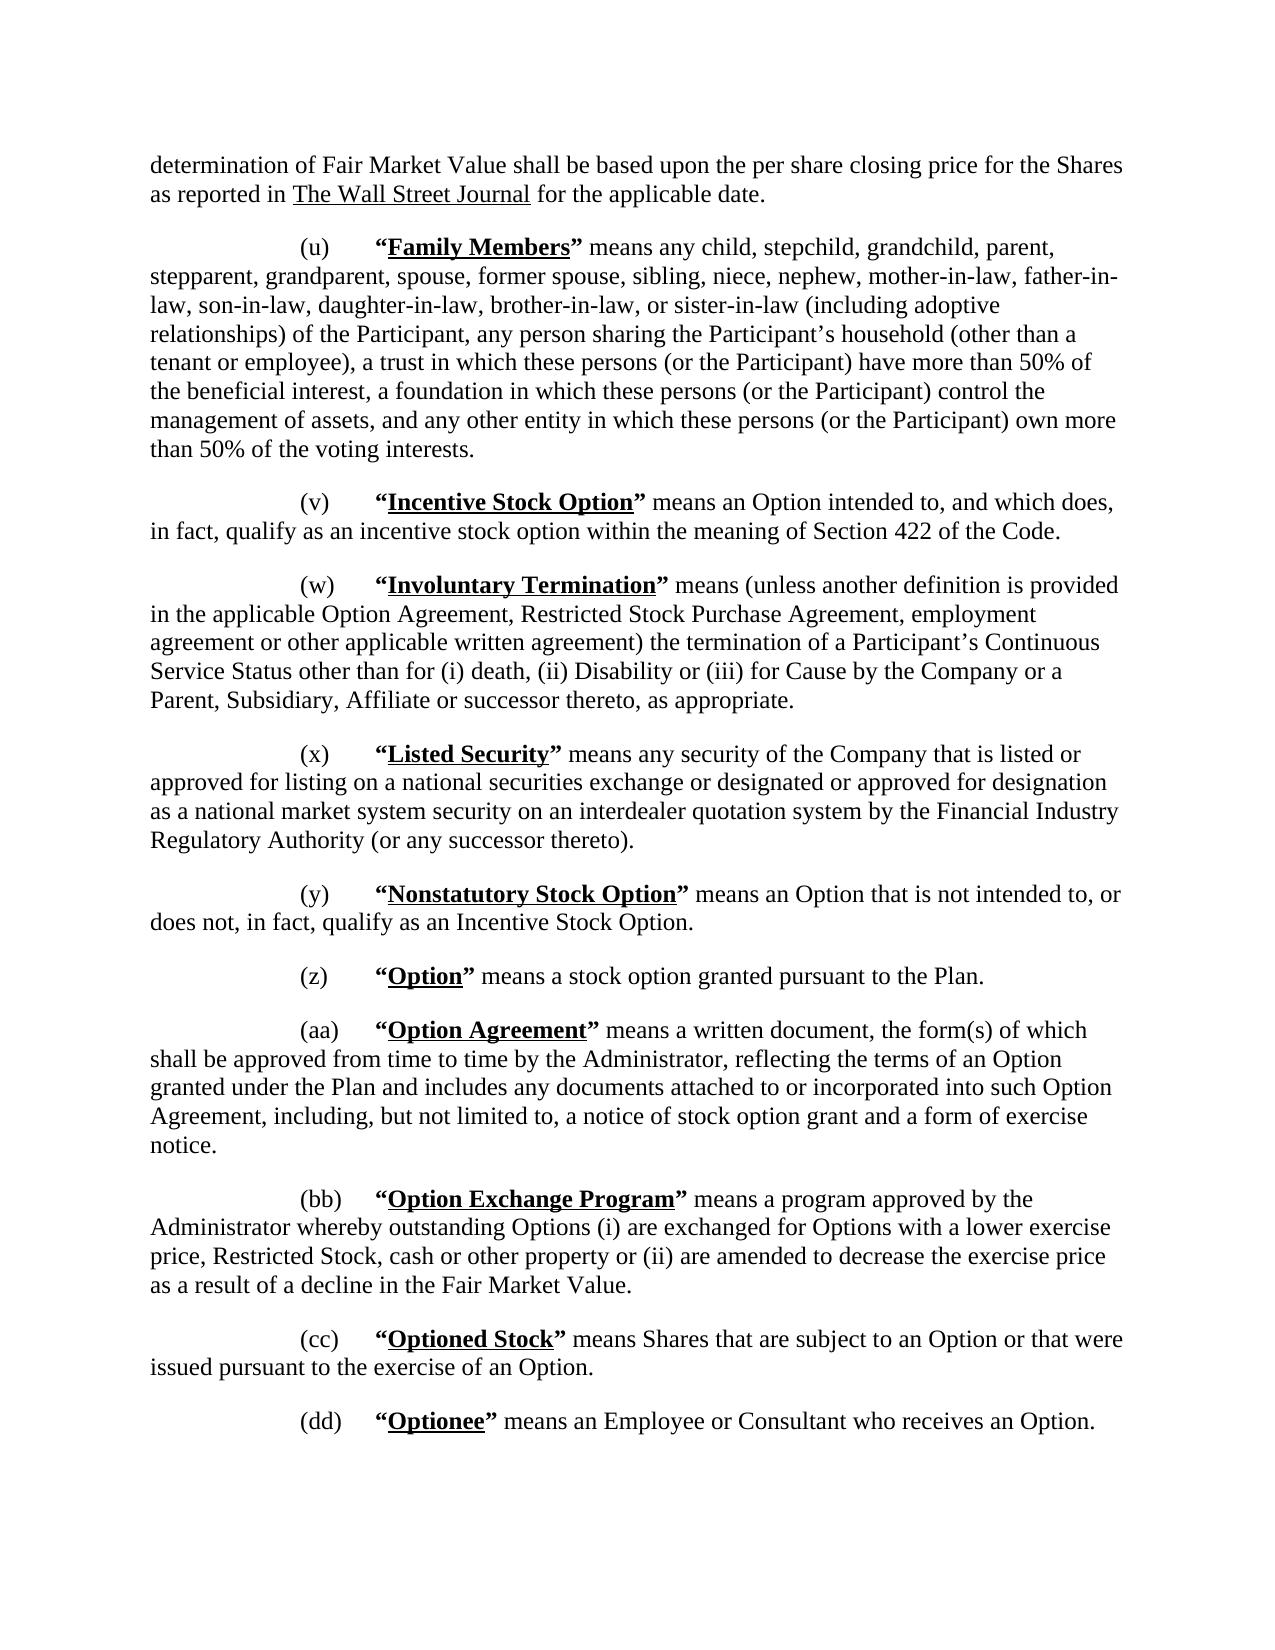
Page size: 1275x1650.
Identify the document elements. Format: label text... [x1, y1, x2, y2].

list “Nonstatutory Stock Option” means an Option that is not intended to, or does not, in fact, qualify as an Incentive Stock Option. [150, 879, 1125, 936]
list “Optionee” means an Employee or Consultant who receives an Option. [150, 1406, 1125, 1435]
list “Optioned Stock” means Shares that are subject to an Option or that were issued pursuant to the exercise of an Option. [150, 1324, 1125, 1381]
list “Family Members” means any child, stepchild, grandchild, parent, stepparent, grandparent, spouse, former spouse, sibling, niece, nephew, mother-in-law, father-in-law, son-in-law, daughter-in-law, brother-in-law, or sister-in-law (including adoptive relationships) of the Participant, any person sharing the Participant’s household (other than a tenant or employee), a trust in which these persons (or the Participant) have more than 50% of the beneficial interest, a foundation in which these persons (or the Participant) control the management of assets, and any other entity in which these persons (or the Participant) own more than 50% of the voting interests. [150, 232, 1125, 462]
list “Incentive Stock Option” means an Option intended to, and which does, in fact, qualify as an incentive stock option within the meaning of Section 422 of the Code. [150, 487, 1125, 545]
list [150, 150, 1125, 207]
list “Option Exchange Program” means a program approved by the Administrator whereby outstanding Options (i) are exchanged for Options with a lower exercise price, Restricted Stock, cash or other property or (ii) are amended to decrease the exercise price as a result of a decline in the Fair Market Value. [150, 1184, 1125, 1299]
list “Listed Security” means any security of the Company that is listed or approved for listing on a national securities exchange or designated or approved for designation as a national market system security on an interdealer quotation system by the Financial Industry Regulatory Authority (or any successor thereto). [150, 739, 1125, 854]
list “Involuntary Termination” means (unless another definition is provided in the applicable Option Agreement, Restricted Stock Purchase Agreement, employment agreement or other applicable written agreement) the termination of a Participant’s Continuous Service Status other than for (i) death, (ii) Disability or (iii) for Cause by the Company or a Parent, Subsidiary, Affiliate or successor thereto, as appropriate. [150, 570, 1125, 714]
list “Option” means a stock option granted pursuant to the Plan. [150, 961, 1125, 990]
list “Option Agreement” means a written document, the form(s) of which shall be approved from time to time by the Administrator, reflecting the terms of an Option granted under the Plan and includes any documents attached to or incorporated into such Option Agreement, including, but not limited to, a notice of stock option grant and a form of exercise notice. [150, 1015, 1125, 1159]
